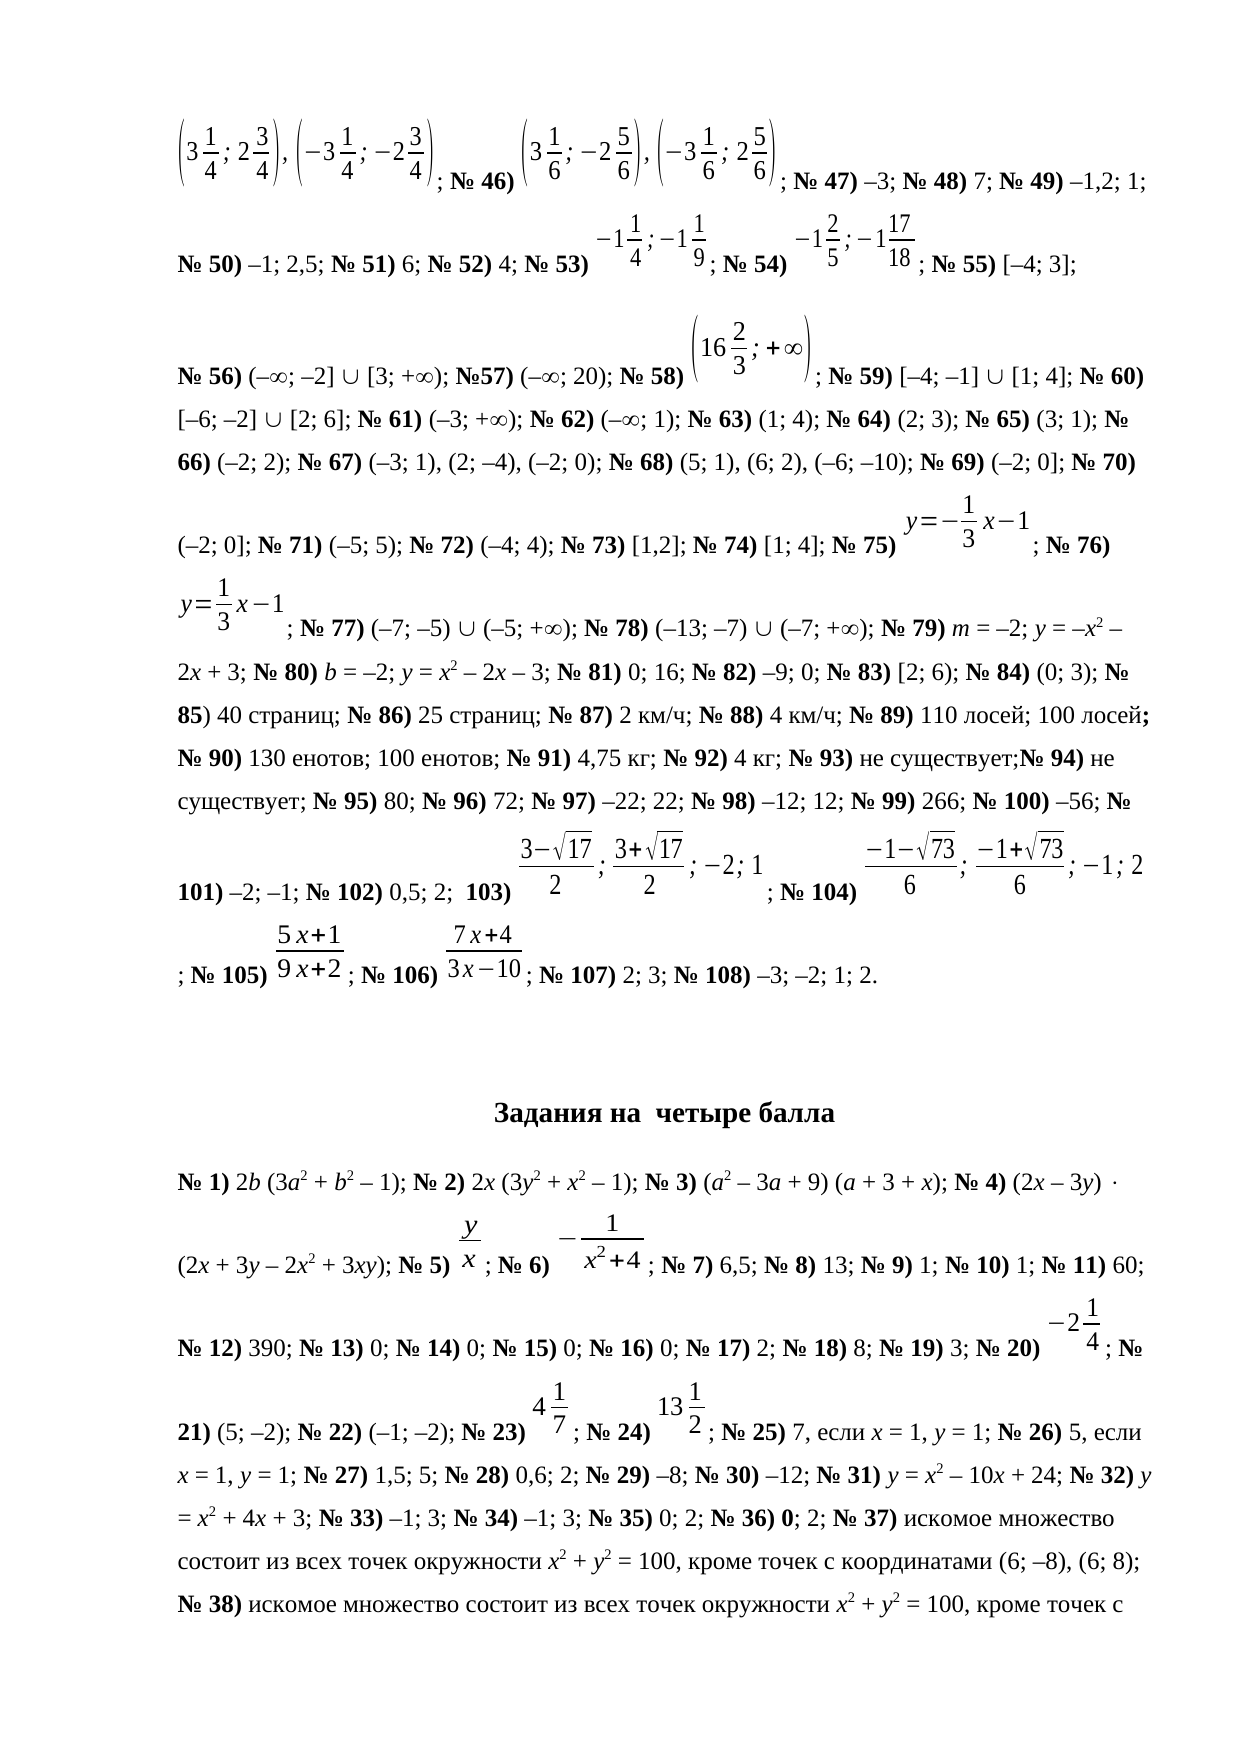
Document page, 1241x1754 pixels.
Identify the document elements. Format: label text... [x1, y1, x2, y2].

text № 56) (–; –2] [3; +); №57) (–; 20); № 58) ; № 59) [–4; –1] [1; 4]; № 60) [–6; –2] [2; 6]; № 61) (–3; +); № 62) (–; 1); № 63) (1; 4); № 64) (2; 3); № 65) (3; 1); № 66) (–2; 2); № 67) (–3; 1), (2; –4), (–2; 0); № 68) (5; 1), (6; 2), (–6; –10); № 69) (–2; 0]; № 70) (–2; 0]; № 71) (–5; 5); № 72) (–4; 4); № 73) [1,2]; № 74) [1; 4]; № 75) ; № 76) ; № 77) (–7; –5) (–5; +); № 78) (–13; –7) (–7; +); № 79) m = –2; y = –x2 – 2x + 3; № 80) b = –2; у = х2 – 2х – 3; № 81) 0; 16; № 82) –9; 0; № 83) [2; 6); № 84) (0; 3); № 85) 40 страниц; № 86) 25 страниц; № 87) ; № 88) ; № 89) 110 лосей; 100 лосей; № 90) 130 енотов; 100 енотов; № 91) ; № 92) ; № 93) не существует;№ 94) не существует; № 95) 80; № 96) 72; № 97) –22; 22; № 98) –12; 12; № 99) 266; № 100) –56; № 101) –2; –1; № 102) 0,5; 2; 103) ; № 104) ; № 105) ; № 106) ; № 107) 2; 3; № 108) –3; –2; 1; 2. [177, 313, 1152, 989]
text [177, 118, 1152, 278]
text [177, 1167, 1152, 1618]
text Задания на четыре балла [177, 1095, 1152, 1129]
